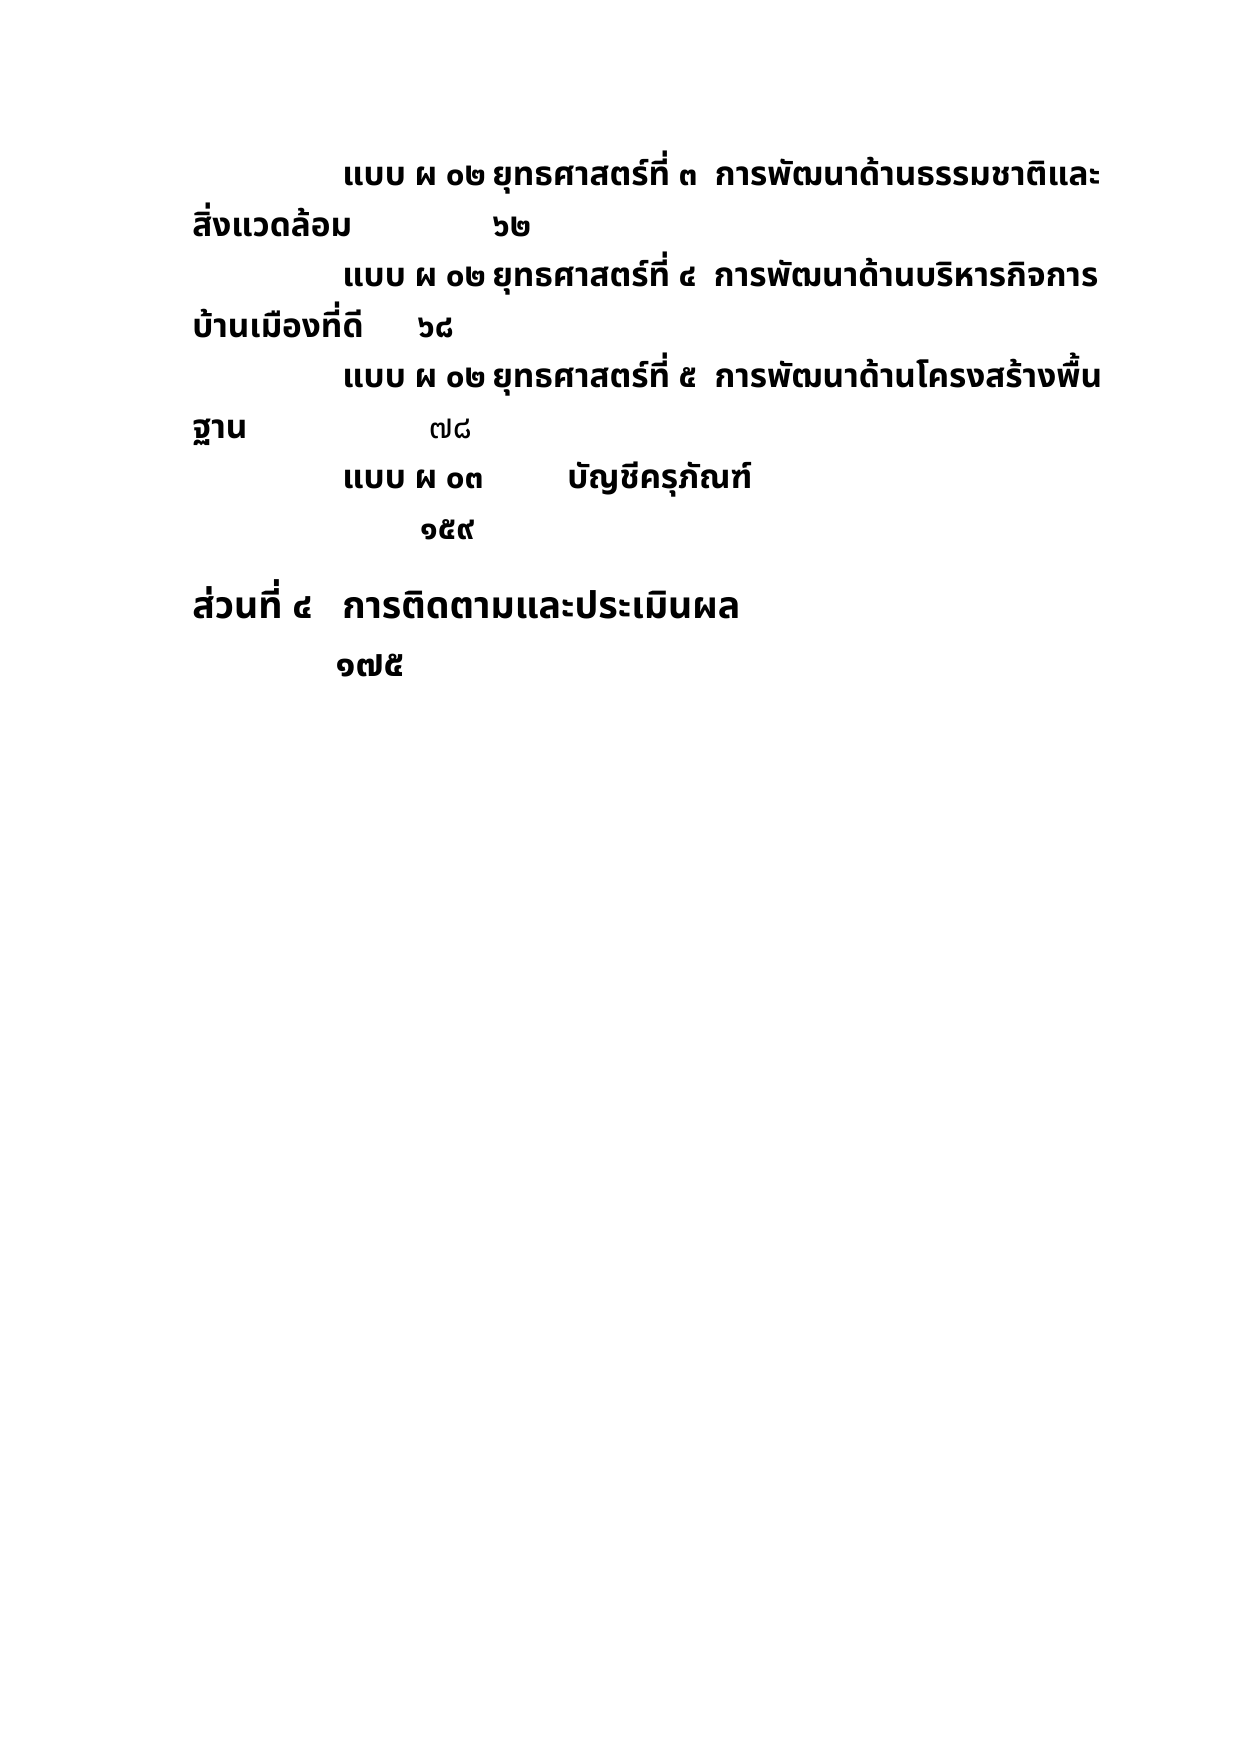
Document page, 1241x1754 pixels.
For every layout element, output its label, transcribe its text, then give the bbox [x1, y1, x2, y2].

text แบบ ผ ๐๓ บัญชีครุภัณฑ์ ๑๕๙ [267, 453, 1137, 554]
text แบบ ผ ๐๒ ยุทธศาสตร์ที่ ๕ การพัฒนาด้านโครงสร้างพื้นฐาน ๗๘ [192, 352, 1137, 453]
text แบบ ผ ๐๒ ยุทธศาสตร์ที่ ๔ การพัฒนาด้านบริหารกิจการบ้านเมืองที่ดี ๖๘ [192, 251, 1137, 352]
text ส่วนที่ ๔ การติดตามและประเมินผล ๑๗๕ [192, 579, 1137, 693]
text แบบ ผ ๐๒ ยุทธศาสตร์ที่ ๓ การพัฒนาด้านธรรมชาติและสิ่งแวดล้อม ๖๒ [192, 150, 1137, 251]
